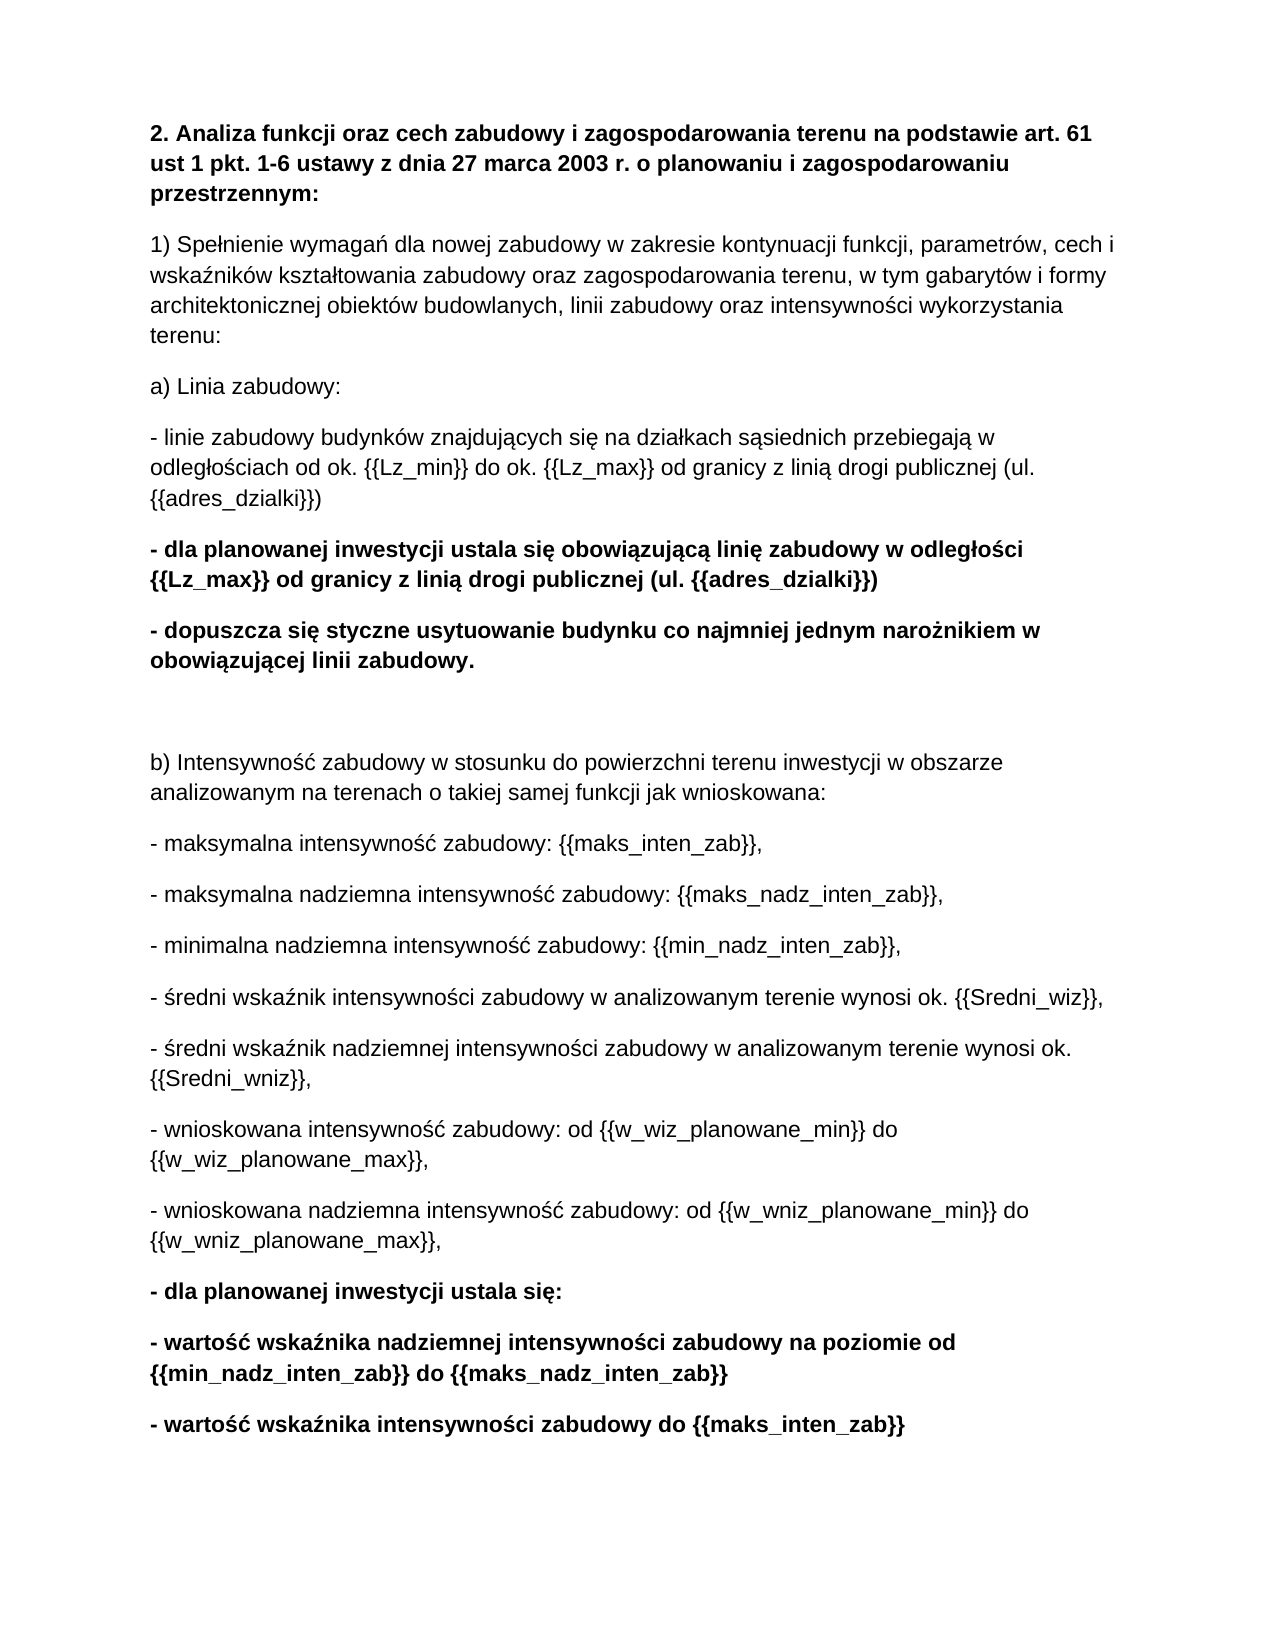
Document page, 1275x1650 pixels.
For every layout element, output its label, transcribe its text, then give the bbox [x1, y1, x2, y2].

text b) Intensywność zabudowy w stosunku do powierzchni terenu inwestycji w obszarze analizowanym na terenach o takiej samej funkcji jak wnioskowana: [150, 749, 1125, 806]
text 2. Analiza funkcji oraz cech zabudowy i zagospodarowania terenu na podstawie art. 61 ust 1 pkt. 1-6 ustawy z dnia 27 marca 2003 r. o planowaniu i zagospodarowaniu przestrzennym: [150, 120, 1125, 207]
text - dopuszcza się styczne usytuowanie budynku co najmniej jednym narożnikiem w obowiązującej linii zabudowy. [150, 617, 1125, 673]
text - maksymalna nadziemna intensywność zabudowy: {{maks_nadz_inten_zab}}, [150, 881, 1125, 908]
text - wartość wskaźnika intensywności zabudowy do {{maks_inten_zab}} [150, 1411, 1125, 1437]
text - dla planowanej inwestycji ustala się obowiązującą linię zabudowy w odległości {{Lz_max}} od granicy z linią drogi publicznej (ul. {{adres_dzialki}}) [150, 536, 1125, 592]
text 1) Spełnienie wymagań dla nowej zabudowy w zakresie kontynuacji funkcji, parametrów, cech i wskaźników kształtowania zabudowy oraz zagospodarowania terenu, w tym gabarytów i formy architektonicznej obiektów budowlanych, linii zabudowy oraz intensywności wykorzystania terenu: [150, 231, 1125, 348]
text - dla planowanej inwestycji ustala się: [150, 1278, 1125, 1305]
text - wnioskowana intensywność zabudowy: od {{w_wiz_planowane_min}} do {{w_wiz_planowane_max}}, [150, 1116, 1125, 1172]
text - maksymalna intensywność zabudowy: {{maks_inten_zab}}, [150, 830, 1125, 857]
text a) Linia zabudowy: [150, 373, 1125, 399]
text - średni wskaźnik intensywności zabudowy w analizowanym terenie wynosi ok. {{Sredni_wiz}}, [150, 983, 1125, 1010]
text - minimalna nadziemna intensywność zabudowy: {{min_nadz_inten_zab}}, [150, 932, 1125, 959]
text - wartość wskaźnika nadziemnej intensywności zabudowy na poziomie od {{min_nadz_inten_zab}} do {{maks_nadz_inten_zab}} [150, 1329, 1125, 1386]
text - średni wskaźnik nadziemnej intensywności zabudowy w analizowanym terenie wynosi ok. {{Sredni_wniz}}, [150, 1034, 1125, 1091]
text - linie zabudowy budynków znajdujących się na działkach sąsiednich przebiegają w odległościach od ok. {{Lz_min}} do ok. {{Lz_max}} od granicy z linią drogi publicznej (ul. {{adres_dzialki}}) [150, 424, 1125, 511]
text - wnioskowana nadziemna intensywność zabudowy: od {{w_wniz_planowane_min}} do {{w_wniz_planowane_max}}, [150, 1197, 1125, 1254]
